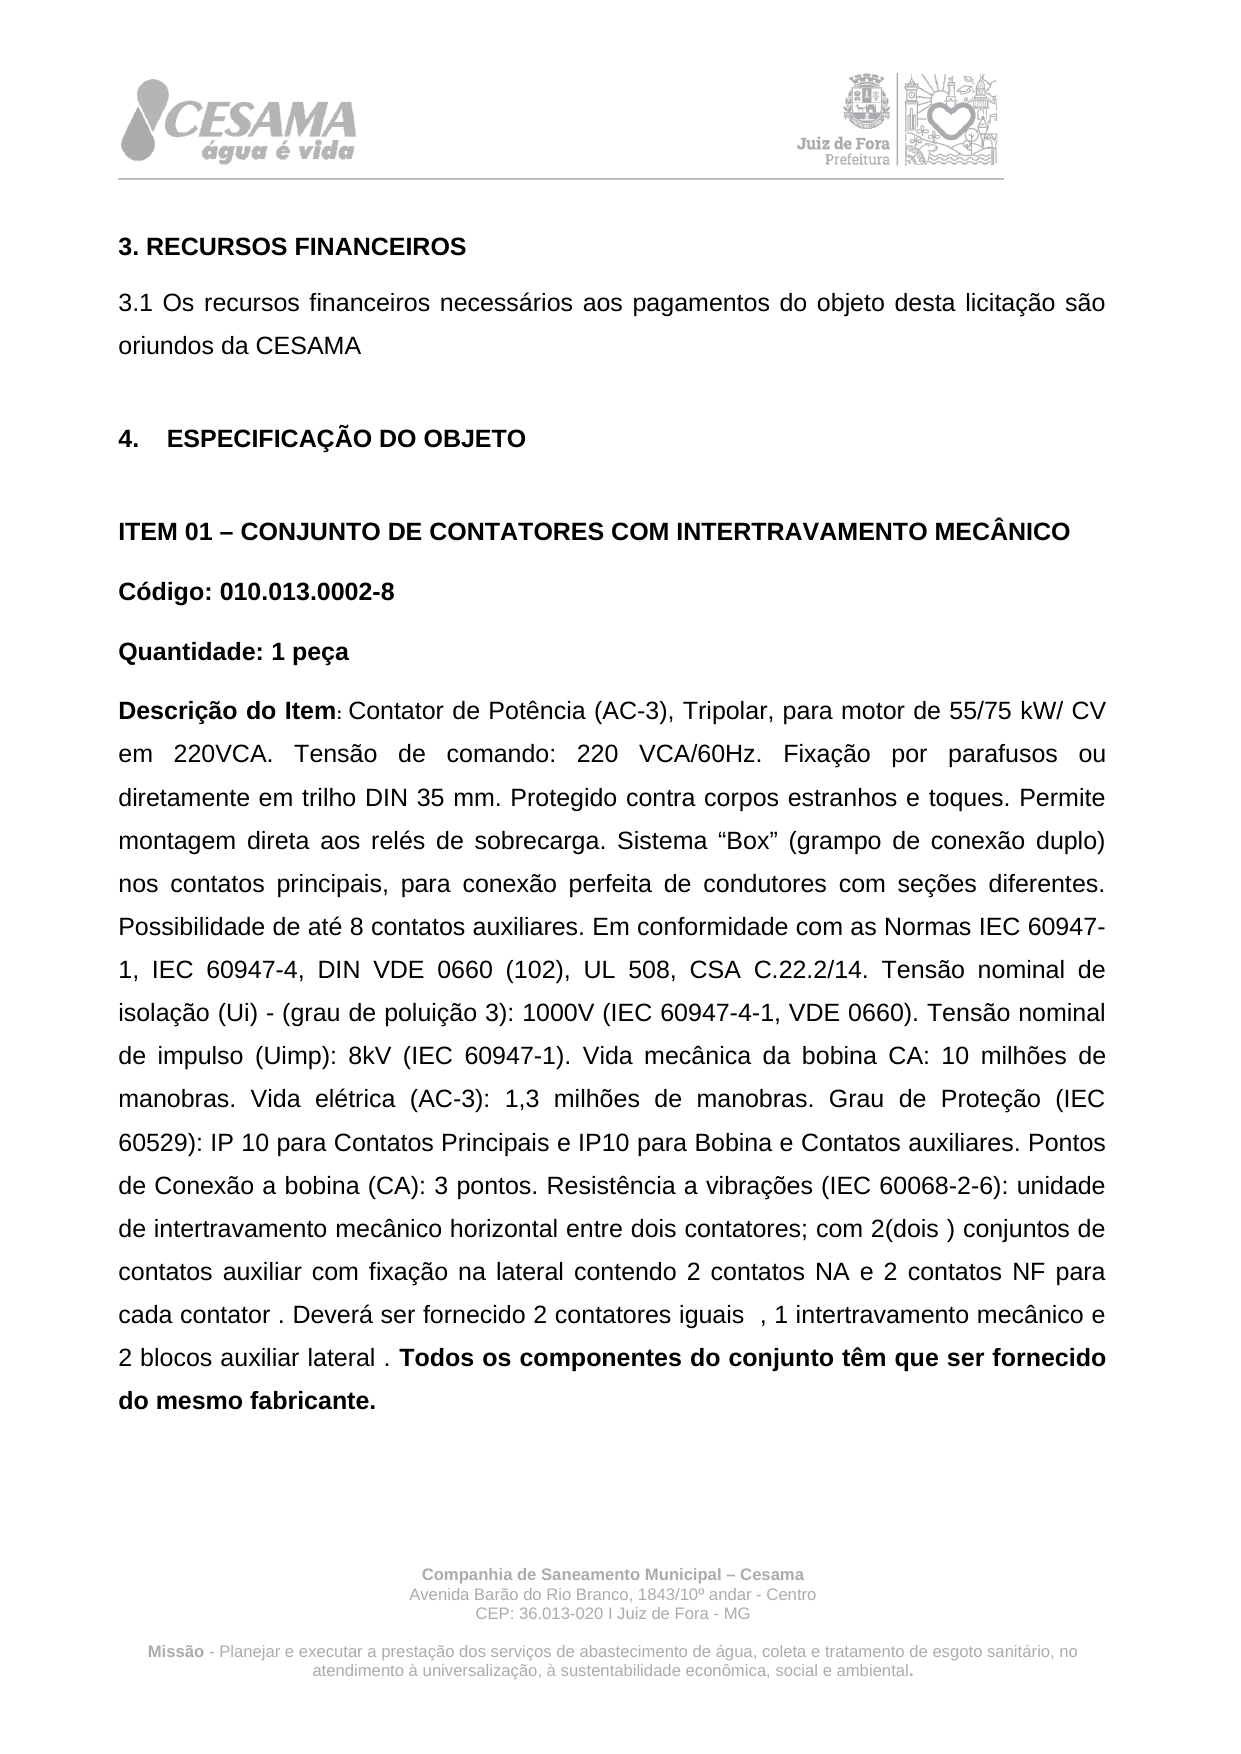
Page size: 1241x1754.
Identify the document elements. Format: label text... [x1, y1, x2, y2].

text 4. ESPECIFICAÇÃO DO OBJETO [118, 424, 1107, 453]
picture [118, 73, 1004, 180]
text Descrição do Item: Contator de Potência (AC-3), Tripolar, para motor de 55/75 kW/ CV em 220VCA. Tensão de comando: 220 VCA/60Hz. Fixação por parafusos ou diretamente em trilho DIN 35 mm. Protegido contra corpos estranhos e toques. Permite montagem direta aos relés de sobrecarga. Sistema “Box” (grampo de conexão duplo) nos contatos principais, para conexão perfeita de condutores com seções diferentes. Possibilidade de até 8 contatos auxiliares. Em conformidade com as Normas IEC 60947-1, IEC 60947-4, DIN VDE 0660 (102), UL 508, CSA C.22.2/14. Tensão nominal de isolação (Ui) - (grau de poluição 3): 1000V (IEC 60947-4-1, VDE 0660). Tensão nominal de impulso (Uimp): 8kV (IEC 60947-1). Vida mecânica da bobina CA: 10 milhões de manobras. Vida elétrica (AC-3): 1,3 milhões de manobras. Grau de Proteção (IEC 60529): IP 10 para Contatos Principais e IP10 para Bobina e Contatos auxiliares. Pontos de Conexão a bobina (CA): 3 pontos. Resistência a vibrações (IEC 60068-2-6): unidade de intertravamento mecânico horizontal entre dois contatores; com 2(dois ) conjuntos de contatos auxiliar com fixação na lateral contendo 2 contatos NA e 2 contatos NF para cada contator . Deverá ser fornecido 2 contatores iguais , 1 intertravamento mecânico e 2 blocos auxiliar lateral . Todos os componentes do conjunto têm que ser fornecido do mesmo fabricante. [118, 696, 1107, 1415]
text 3. RECURSOS FINANCEIROS [118, 232, 1107, 261]
text Código: 010.013.0002-8 [118, 577, 1107, 606]
text Quantidade: 1 peça [118, 637, 1107, 665]
text 3.1 Os recursos financeiros necessários aos pagamentos do objeto desta licitação são oriundos da CESAMA [118, 288, 1107, 359]
text ITEM 01 – CONJUNTO DE CONTATORES COM INTERTRAVAMENTO MECÂNICO [118, 517, 1107, 546]
